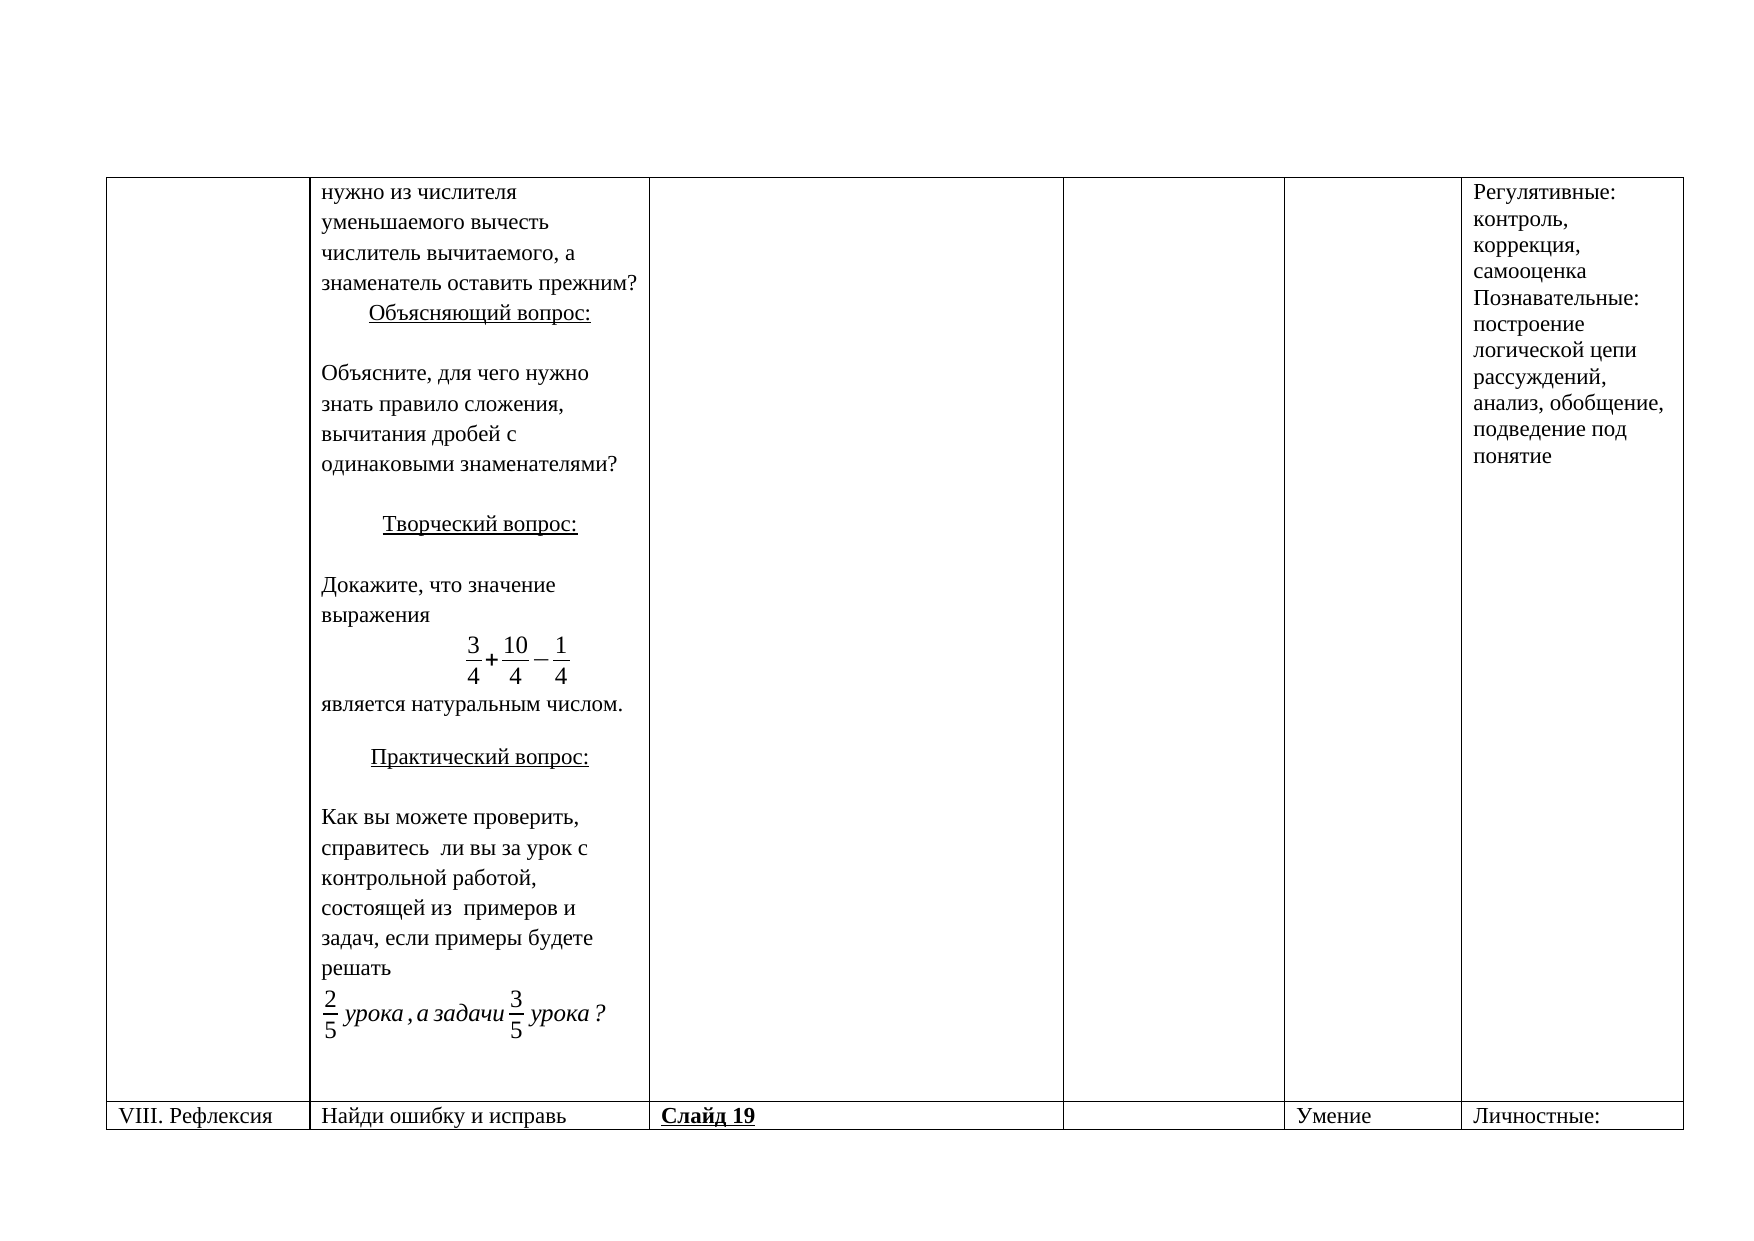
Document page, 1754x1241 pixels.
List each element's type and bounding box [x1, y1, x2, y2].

table_cell [311, 178, 649, 1101]
table_cell [107, 1102, 309, 1128]
table_cell [1462, 178, 1683, 1101]
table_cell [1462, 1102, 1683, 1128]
table_cell [1285, 1102, 1461, 1128]
table_cell [107, 178, 309, 1101]
table_cell [1285, 178, 1461, 1101]
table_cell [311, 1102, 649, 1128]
table_cell [650, 178, 1063, 1101]
table_cell [1064, 1102, 1284, 1128]
table_cell [1064, 178, 1284, 1101]
table_cell [650, 1102, 1063, 1128]
